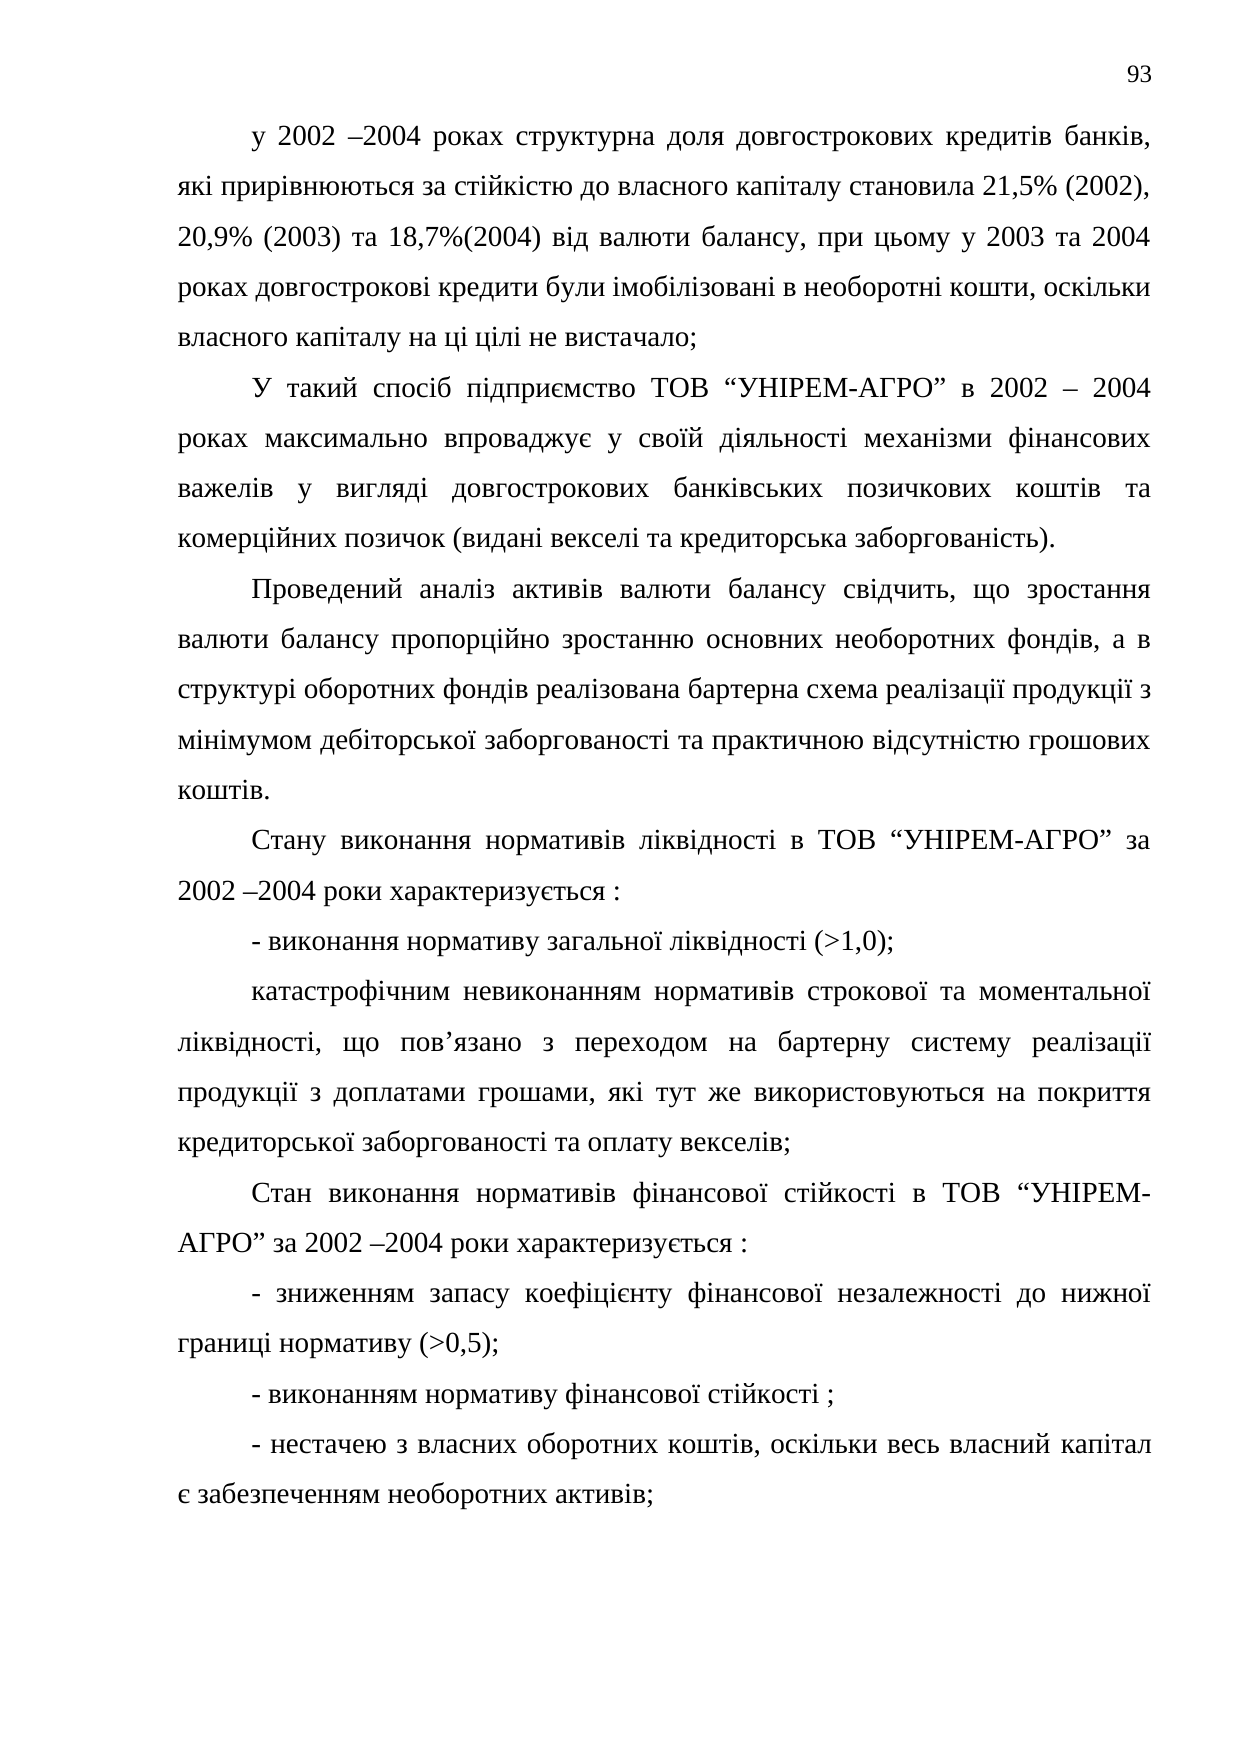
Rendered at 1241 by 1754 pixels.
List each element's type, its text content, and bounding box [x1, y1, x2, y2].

text Стану виконання нормативів ліквідності в ТОВ “УНІРЕМ-АГРО” за 2002 –2004 роки характеризується : [177, 822, 1152, 906]
text Стан виконання нормативів фінансової стійкості в ТОВ “УНІРЕМ-АГРО” за 2002 –2004 роки характеризується : [177, 1175, 1152, 1258]
text - виконанням нормативу фінансової стійкості ; [177, 1376, 1152, 1409]
text - нестачею з власних оборотних коштів, оскільки весь власний капітал є забезпеченням необоротних активів; [177, 1426, 1152, 1510]
text - зниженням запасу коефіцієнту фінансової незалежності до нижної границі нормативу (>0,5); [177, 1275, 1152, 1359]
text Проведений аналіз активів валюти балансу свідчить, що зростання валюти балансу пропорційно зростанню основних необоротних фондів, а в структурі оборотних фондів реалізована бартерна схема реалізації продукції з мінімумом дебіторської заборгованості та практичною відсутністю грошових коштів. [177, 571, 1152, 806]
text катастрофічним невиконанням нормативів строкової та моментальної ліквідності, що пов’язано з переходом на бартерну систему реалізації продукції з доплатами грошами, які тут же використовуються на покриття кредиторської заборгованості та оплату векселів; [177, 973, 1152, 1158]
text у 2002 –2004 роках структурна доля довгострокових кредитів банків, які прирівнюються за стійкістю до власного капіталу становила 21,5% (2002), 20,9% (2003) та 18,7%(2004) від валюти балансу, при цьому у 2003 та 2004 роках довгострокові кредити були імобілізовані в необоротні кошти, оскільки власного капіталу на ці цілі не вистачало; [177, 118, 1152, 353]
text У такий спосіб підприємство ТОВ “УНІРЕМ-АГРО” в 2002 – 2004 роках максимально впроваджує у своїй діяльності механізми фінансових важелів у вигляді довгострокових банківських позичкових коштів та комерційних позичок (видані векселі та кредиторська заборгованість). [177, 370, 1152, 554]
text - виконання нормативу загальної ліквідності (>1,0); [177, 923, 1152, 957]
